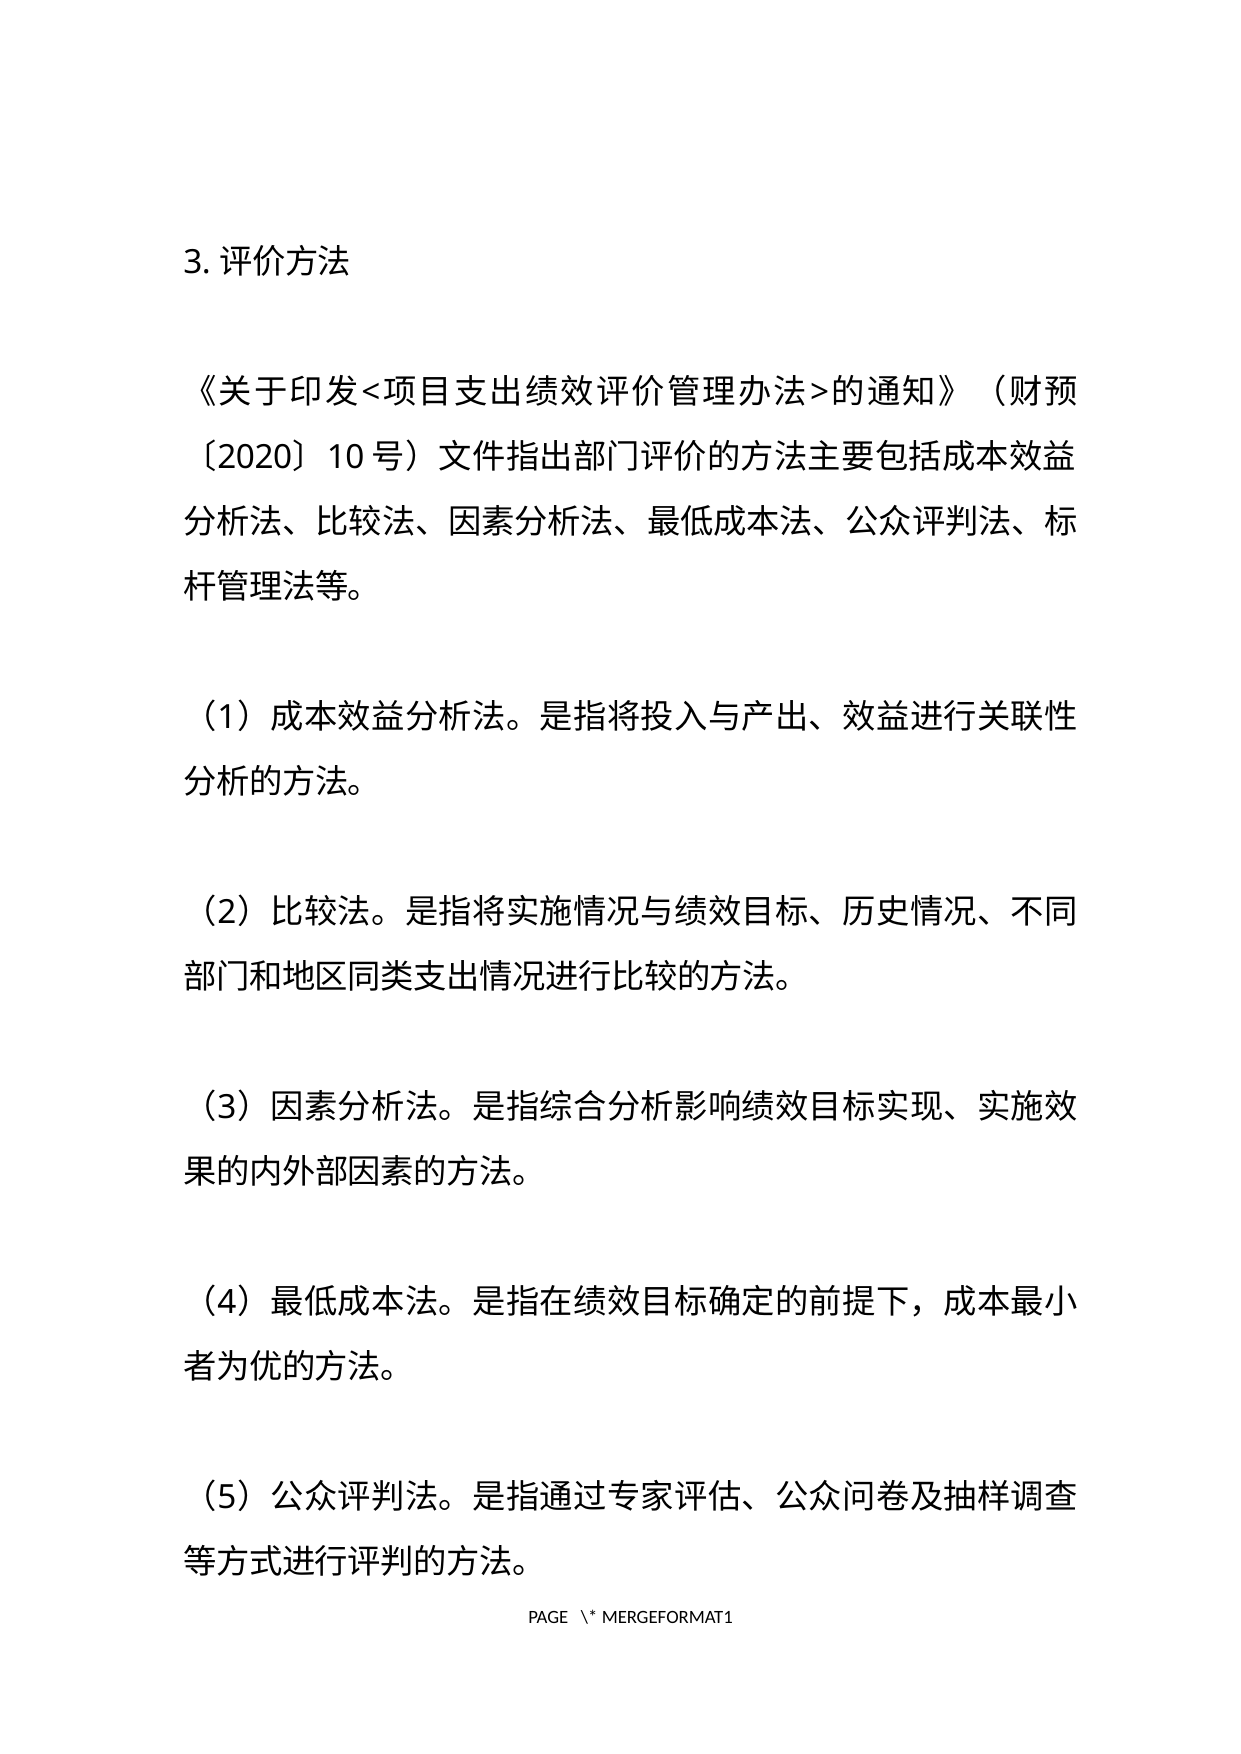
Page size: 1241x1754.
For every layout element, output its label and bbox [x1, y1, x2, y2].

text [183, 162, 1078, 1592]
